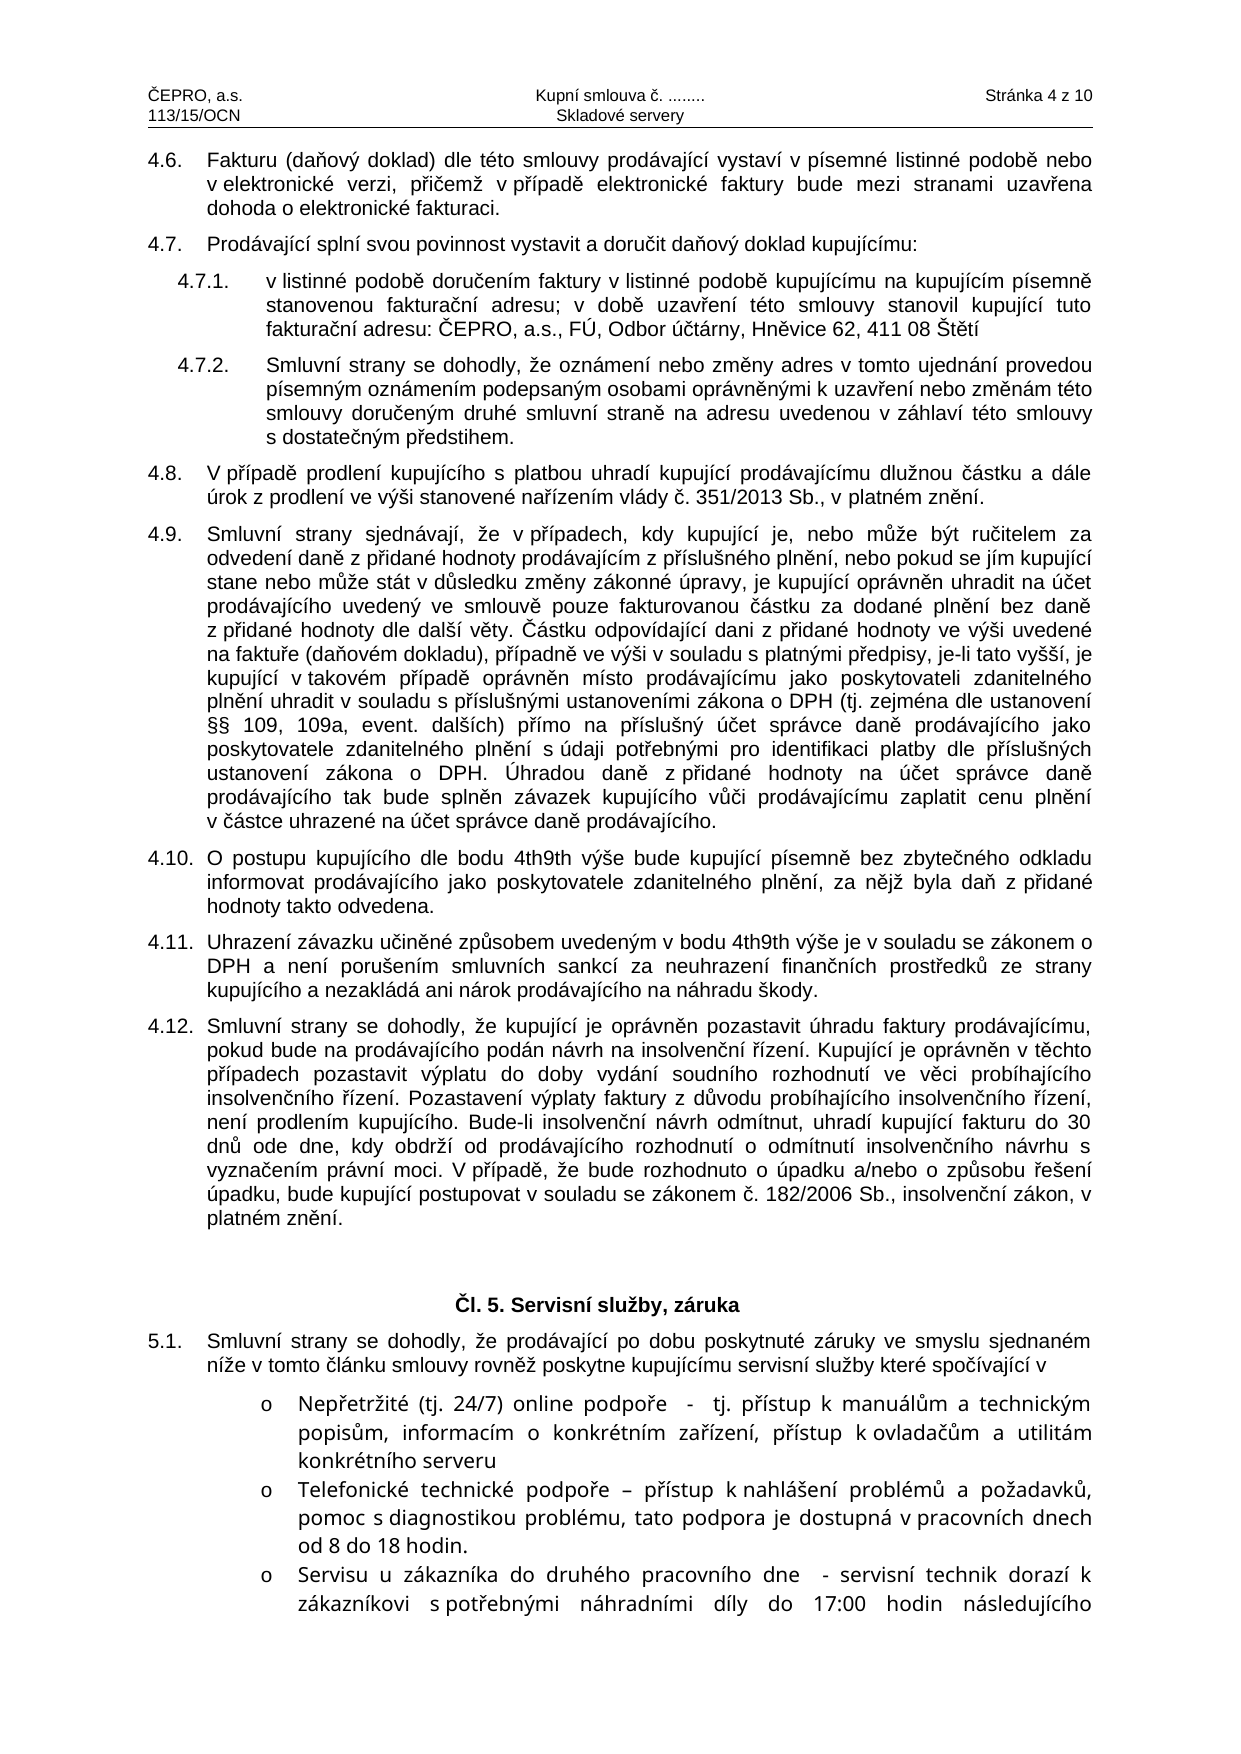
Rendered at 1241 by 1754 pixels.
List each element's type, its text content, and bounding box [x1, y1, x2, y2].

text O postupu kupujícího dle bodu 4.9 výše bude kupující písemně bez zbytečného odkladu informovat prodávajícího jako poskytovatele zdanitelného plnění, za nějž byla daň z přidané hodnoty takto odvedena. [148, 846, 1093, 917]
text Smluvní strany se dohodly, že oznámení nebo změny adres v tomto ujednání provedou písemným oznámením podepsaným osobami oprávněnými k uzavření nebo změnám této smlouvy doručeným druhé smluvní straně na adresu uvedenou v záhlaví této smlouvy s dostatečným předstihem. [177, 353, 1093, 449]
text v listinné podobě doručením faktury v listinné podobě kupujícímu na kupujícím písemně stanovenou fakturační adresu; v době uzavření této smlouvy stanovil kupující tuto fakturační adresu: ČEPRO, a.s., FÚ, Odbor účtárny, Hněvice 62, 411 08 Štětí [177, 268, 1093, 340]
list Telefonické technické podpoře – přístup k nahlášení problémů a požadavků, pomoc s diagnostikou problému, tato podpora je dostupná v pracovních dnech od 8 do 18 hodin. [260, 1475, 1093, 1560]
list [260, 1560, 1093, 1617]
text Smluvní strany sjednávají, že v případech, kdy kupující je, nebo může být ručitelem za odvedení daně z přidané hodnoty prodávajícím z příslušného plnění, nebo pokud se jím kupující stane nebo může stát v důsledku změny zákonné úpravy, je kupující oprávněn uhradit na účet prodávajícího uvedený ve smlouvě pouze fakturovanou částku za dodané plnění bez daně z přidané hodnoty dle další věty. Částku odpovídající dani z přidané hodnoty ve výši uvedené na faktuře (daňovém dokladu), případně ve výši v souladu s platnými předpisy, je-li tato vyšší, je kupující v takovém případě oprávněn místo prodávajícímu jako poskytovateli zdanitelného plnění uhradit v souladu s příslušnými ustanoveními zákona o DPH (tj. zejména dle ustanovení §§ 109, 109a, event. dalších) přímo na příslušný účet správce daně prodávajícího jako poskytovatele zdanitelného plnění s údaji potřebnými pro identifikaci platby dle příslušných ustanovení zákona o DPH. Úhradou daně z přidané hodnoty na účet správce daně prodávajícího tak bude splněn závazek kupujícího vůči prodávajícímu zaplatit cenu plnění v částce uhrazené na účet správce daně prodávajícího. [148, 522, 1093, 833]
text Servisní služby, záruka [102, 1292, 1093, 1316]
text Fakturu (daňový doklad) dle této smlouvy prodávající vystaví v písemné listinné podobě nebo v elektronické verzi, přičemž v případě elektronické faktury bude mezi stranami uzavřena dohoda o elektronické fakturaci. [148, 148, 1093, 219]
list Nepřetržité (tj. 24/7) online podpoře - tj. přístup k manuálům a technickým popisům, informacím o konkrétním zařízení, přístup k ovladačům a utilitám konkrétního serveru [260, 1389, 1093, 1475]
text Smluvní strany se dohodly, že kupující je oprávněn pozastavit úhradu faktury prodávajícímu, pokud bude na prodávajícího podán návrh na insolvenční řízení. Kupující je oprávněn v těchto případech pozastavit výplatu do doby vydání soudního rozhodnutí ve věci probíhajícího insolvenčního řízení. Pozastavení výplaty faktury z důvodu probíhajícího insolvenčního řízení, není prodlením kupujícího. Bude-li insolvenční návrh odmítnut, uhradí kupující fakturu do 30 dnů ode dne, kdy obdrží od prodávajícího rozhodnutí o odmítnutí insolvenčního návrhu s vyznačením právní moci. V případě, že bude rozhodnuto o úpadku a/nebo o způsobu řešení úpadku, bude kupující postupovat v souladu se zákonem č. 182/2006 Sb., insolvenční zákon, v platném znění. [148, 1014, 1093, 1230]
text Prodávající splní svou povinnost vystavit a doručit daňový doklad kupujícímu: [148, 232, 1093, 256]
text Uhrazení závazku učiněné způsobem uvedeným v bodu 4.9 výše je v souladu se zákonem o DPH a není porušením smluvních sankcí za neuhrazení finančních prostředků ze strany kupujícího a nezakládá ani nárok prodávajícího na náhradu škody. [148, 930, 1093, 1002]
text Smluvní strany se dohodly, že prodávající po dobu poskytnuté záruky ve smyslu sjednaném níže v tomto článku smlouvy rovněž poskytne kupujícímu servisní služby které spočívající v [148, 1329, 1093, 1377]
text V případě prodlení kupujícího s platbou uhradí kupující prodávajícímu dlužnou částku a dále úrok z prodlení ve výši stanovené nařízením vlády č. 351/2013 Sb., v platném znění. [148, 461, 1093, 509]
